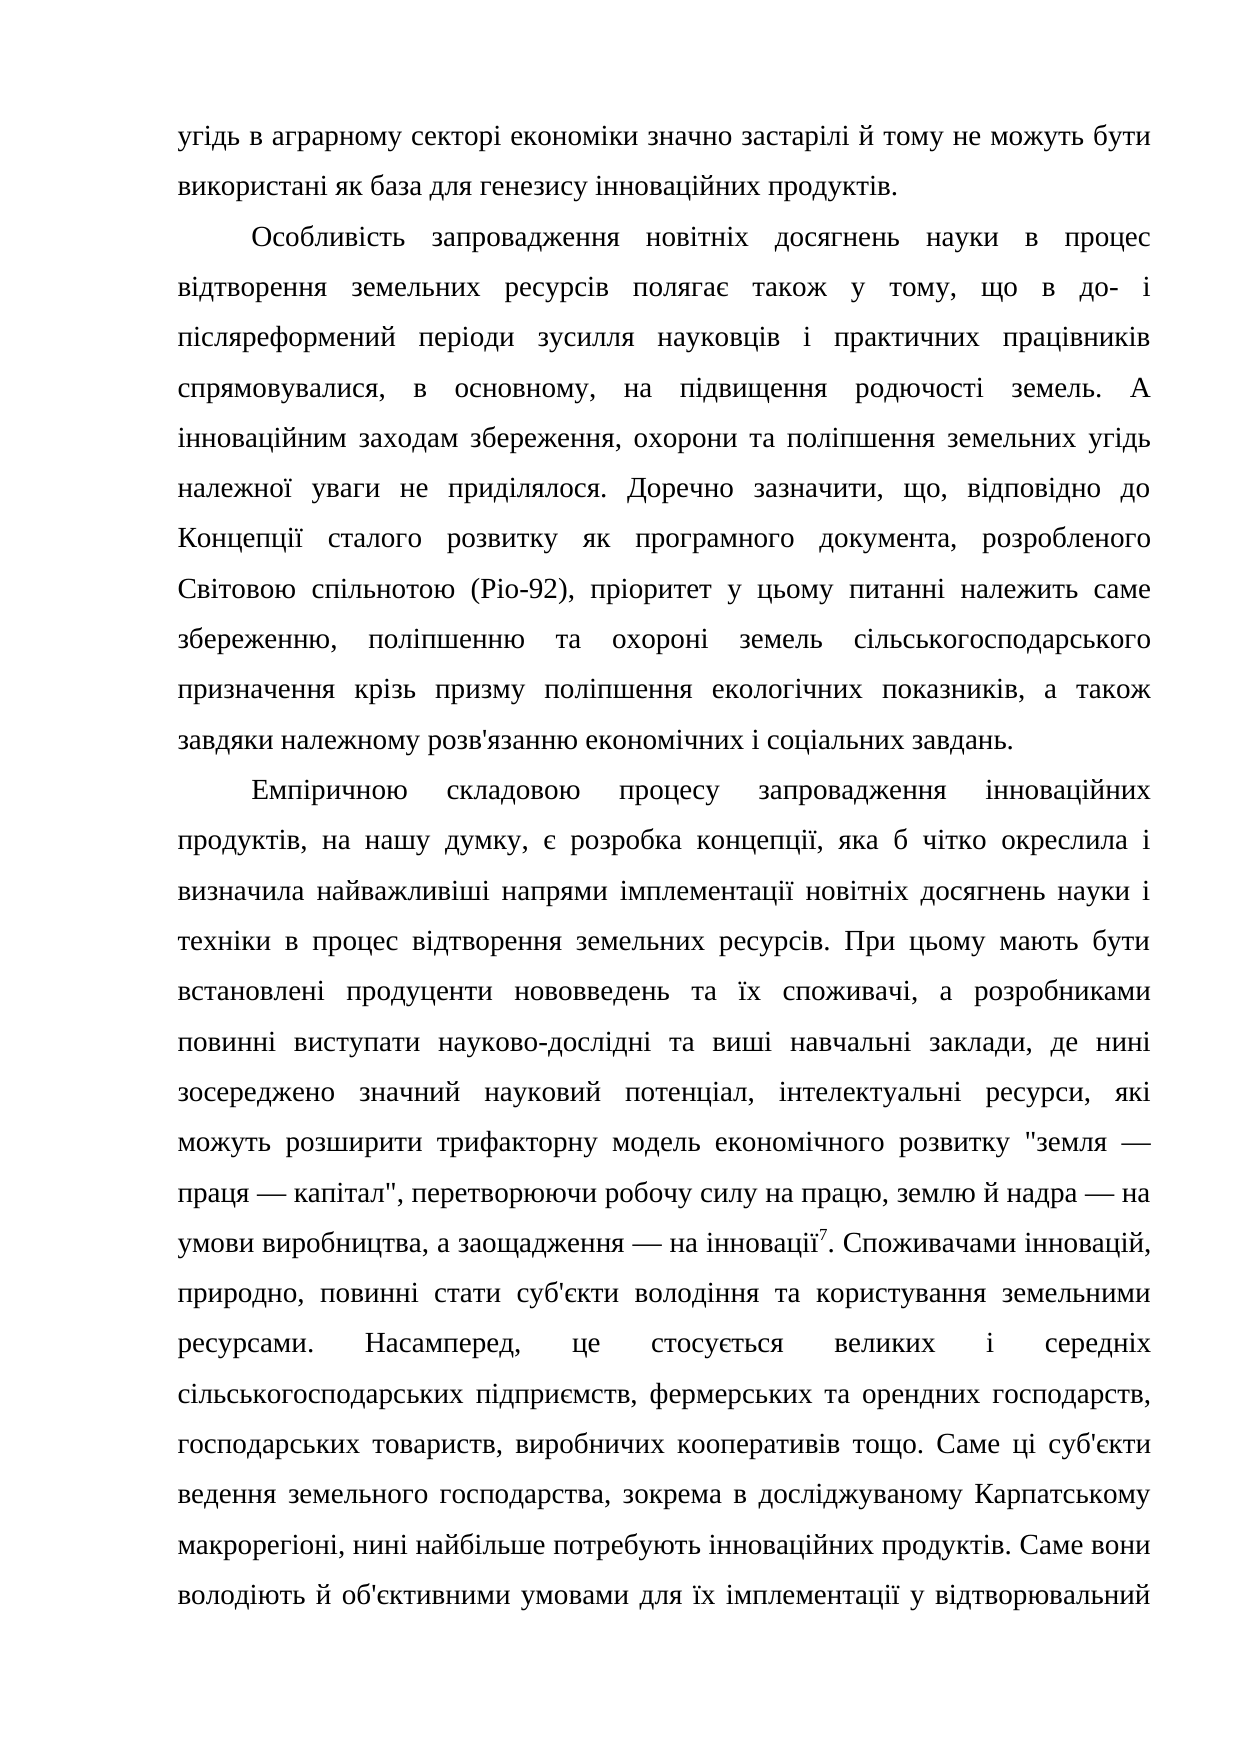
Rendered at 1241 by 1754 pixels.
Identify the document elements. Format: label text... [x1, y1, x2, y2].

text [177, 118, 1152, 202]
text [177, 772, 1152, 1611]
text Особливість запровадження новітніх досягнень науки в процес відтворення земельних ресурсів полягає також у тому, що в до- і післяреформений періоди зусилля науковців і практичних працівників спрямовувалися, в основному, на підвищення родючості земель. А інноваційним заходам збереження, охорони та поліпшення земельних угідь належної уваги не приділялося. Доречно зазначити, що, відповідно до Концепції сталого розвитку як програмного документа, розробленого Світовою спільнотою (Ріо-92), пріоритет у цьому питанні належить саме збереженню, поліпшенню та охороні земель сільськогосподарського призначення крізь призму поліпшення екологічних показників, а також завдяки належному розв'язанню економічних і соціальних завдань. [177, 219, 1152, 755]
